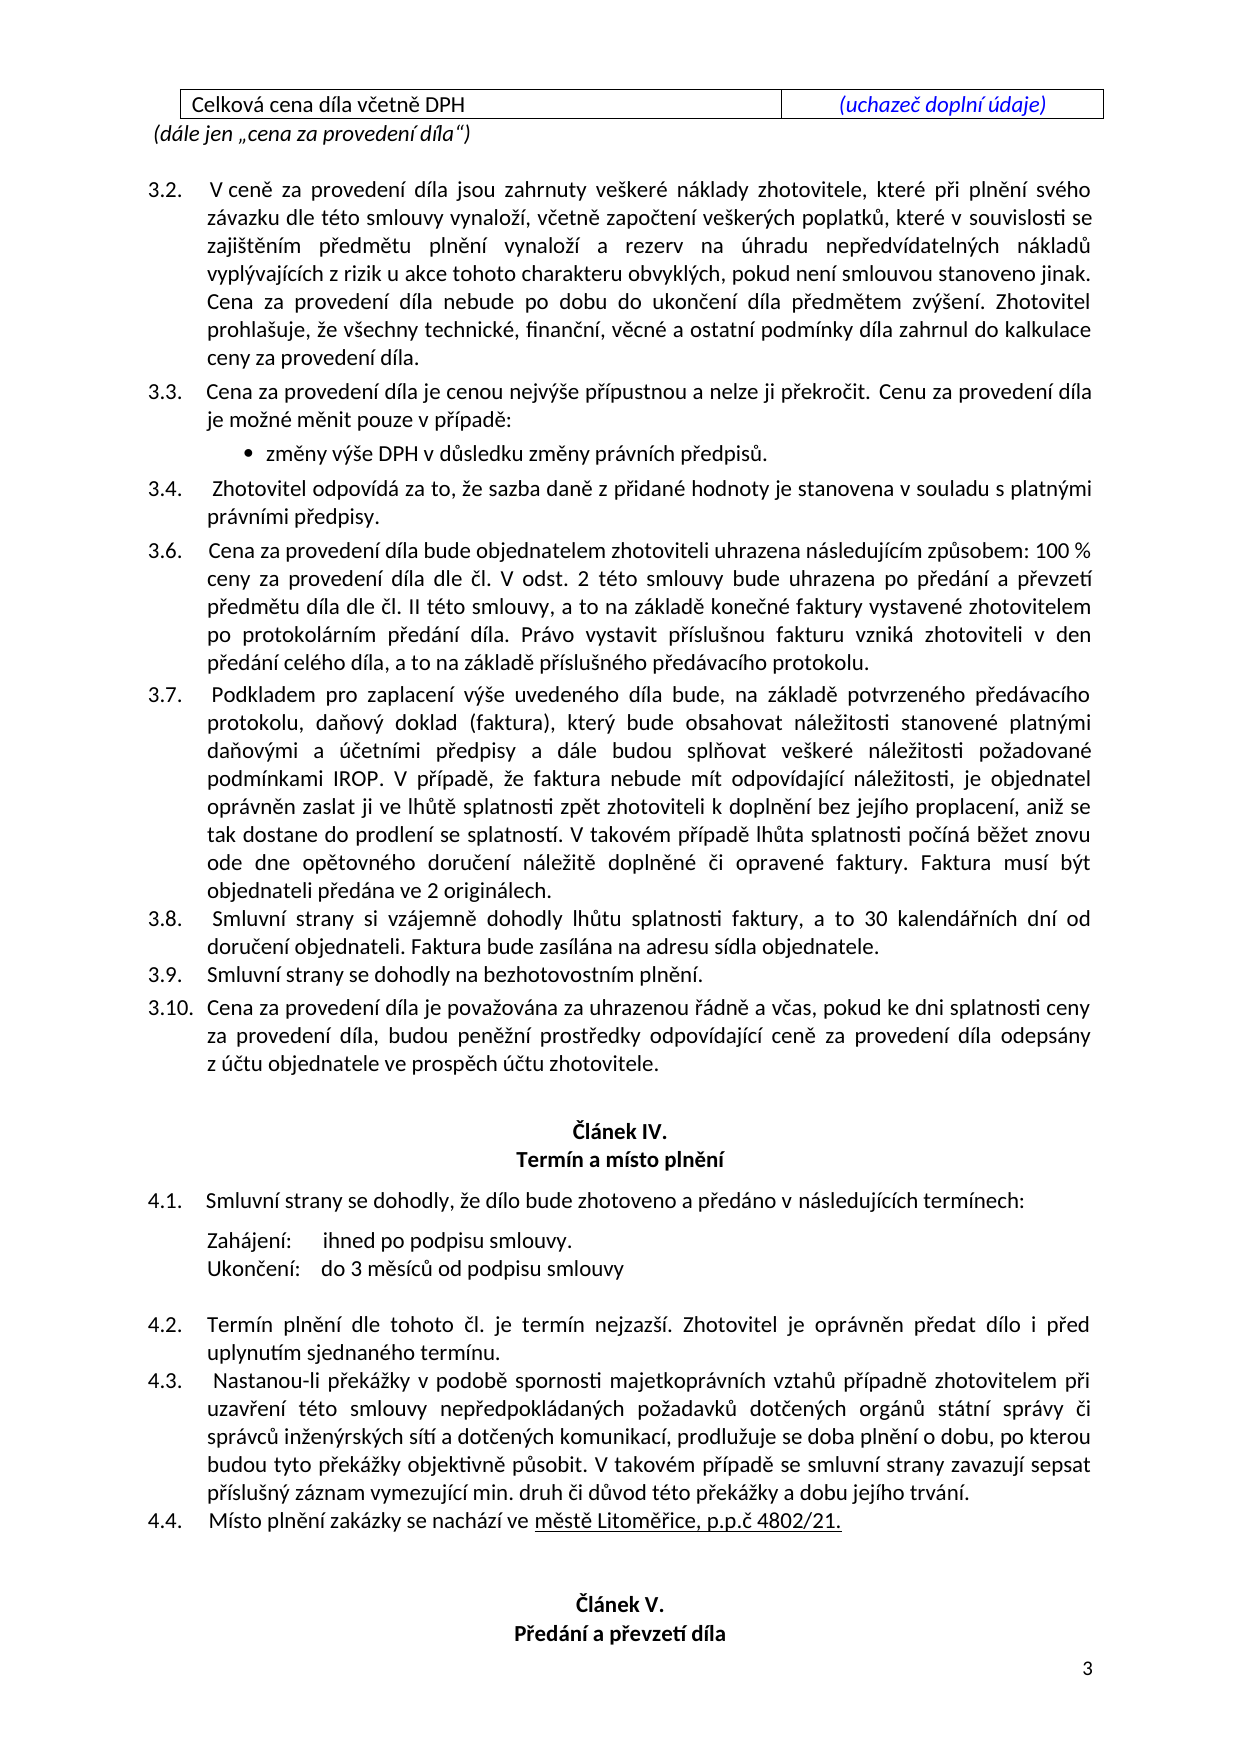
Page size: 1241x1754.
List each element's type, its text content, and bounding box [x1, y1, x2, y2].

text 4.1. Smluvní strany se dohodly, že dílo bude zhotoveno a předáno v následujících termínech: [148, 1186, 1092, 1214]
text 3.4. Zhotovitel odpovídá za to, že sazba daně z přidané hodnoty je stanovena v souladu s platnými právními předpisy. [148, 474, 1092, 530]
text 3.9. Smluvní strany se dohodly na bezhotovostním plnění. [148, 961, 1092, 988]
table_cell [782, 90, 1103, 118]
text 3.7. Podkladem pro zaplacení výše uvedeného díla bude, na základě potvrzeného předávacího protokolu, daňový doklad (faktura), který bude obsahovat náležitosti stanovené platnými daňovými a účetními předpisy a dále budou splňovat veškeré náležitosti požadované podmínkami IROP. V případě, že faktura nebude mít odpovídající náležitosti, je objednatel oprávněn zaslat ji ve lhůtě splatnosti zpět zhotoviteli k doplnění bez jejího proplacení, aniž se tak dostane do prodlení se splatností. V takovém případě lhůta splatnosti počíná běžet znovu ode dne opětovného doručení náležitě doplněné či opravené faktury. Faktura musí být objednateli předána ve 2 originálech. [148, 680, 1092, 904]
text (dále jen „cena za provedení díla“) [148, 119, 1092, 147]
text 3.6. Cena za provedení díla bude objednatelem zhotoviteli uhrazena následujícím způsobem: 100 % ceny za provedení díla dle čl. V odst. 2 této smlouvy bude uhrazena po předání a převzetí předmětu díla dle čl. II této smlouvy, a to na základě konečné faktury vystavené zhotovitelem po protokolárním předání díla. Právo vystavit příslušnou fakturu vzniká zhotoviteli v den předání celého díla, a to na základě příslušného předávacího protokolu. [148, 536, 1092, 676]
list 4.4. Místo plnění zakázky se nachází ve městě Litoměřice, p.p.č 4802/21. [148, 1507, 1092, 1534]
text Ukončení: do 3 měsíců od podpisu smlouvy [185, 1254, 1092, 1282]
list 4.3. Nastanou-li překážky v podobě spornosti majetkoprávních vztahů případně zhotovitelem při uzavření této smlouvy nepředpokládaných požadavků dotčených orgánů státní správy či správců inženýrských sítí a dotčených komunikací, prodlužuje se doba plnění o dobu, po kterou budou tyto překážky objektivně působit. V takovém případě se smluvní strany zavazují sepsat příslušný záznam vymezující min. druh či důvod této překážky a dobu jejího trvání. [148, 1366, 1092, 1507]
text 3.10. Cena za provedení díla je považována za uhrazenou řádně a včas, pokud ke dni splatnosti ceny za provedení díla, budou peněžní prostředky odpovídající ceně za provedení díla odepsány z účtu objednatele ve prospěch účtu zhotovitele. [148, 993, 1092, 1077]
text 3.2. V ceně za provedení díla jsou zahrnuty veškeré náklady zhotovitele, které při plnění svého závazku dle této smlouvy vynaloží, včetně započtení veškerých poplatků, které v souvislosti se zajištěním předmětu plnění vynaloží a rezerv na úhradu nepředvídatelných nákladů vyplývajících z rizik u akce tohoto charakteru obvyklých, pokud není smlouvou stanoveno jinak. Cena za provedení díla nebude po dobu do ukončení díla předmětem zvýšení. Zhotovitel prohlašuje, že všechny technické, finanční, věcné a ostatní podmínky díla zahrnul do kalkulace ceny za provedení díla. [148, 175, 1092, 371]
text 3.3. Cena za provedení díla je cenou nejvýše přípustnou a nelze ji překročit. Cenu za provedení díla je možné měnit pouze v případě: [148, 377, 1092, 433]
subtitle Článek V. [148, 1591, 1092, 1619]
list 4.2. Termín plnění dle tohoto čl. je termín nejzazší. Zhotovitel je oprávněn předat dílo i před uplynutím sjednaného termínu. [148, 1310, 1092, 1366]
text Předání a převzetí díla [148, 1619, 1092, 1647]
subtitle Článek IV. [148, 1117, 1092, 1145]
subtitle Termín a místo plnění [148, 1145, 1092, 1173]
text Zahájení: ihned po podpisu smlouvy. [177, 1226, 1092, 1254]
text 3.8. Smluvní strany si vzájemně dohodly lhůtu splatnosti faktury, a to 30 kalendářních dní od doručení objednateli. Faktura bude zasílána na adresu sídla objednatele. [148, 904, 1092, 961]
table_cell Celková cena díla včetně DPH [181, 90, 781, 118]
list změny výše DPH v důsledku změny právních předpisů. [244, 439, 1092, 467]
